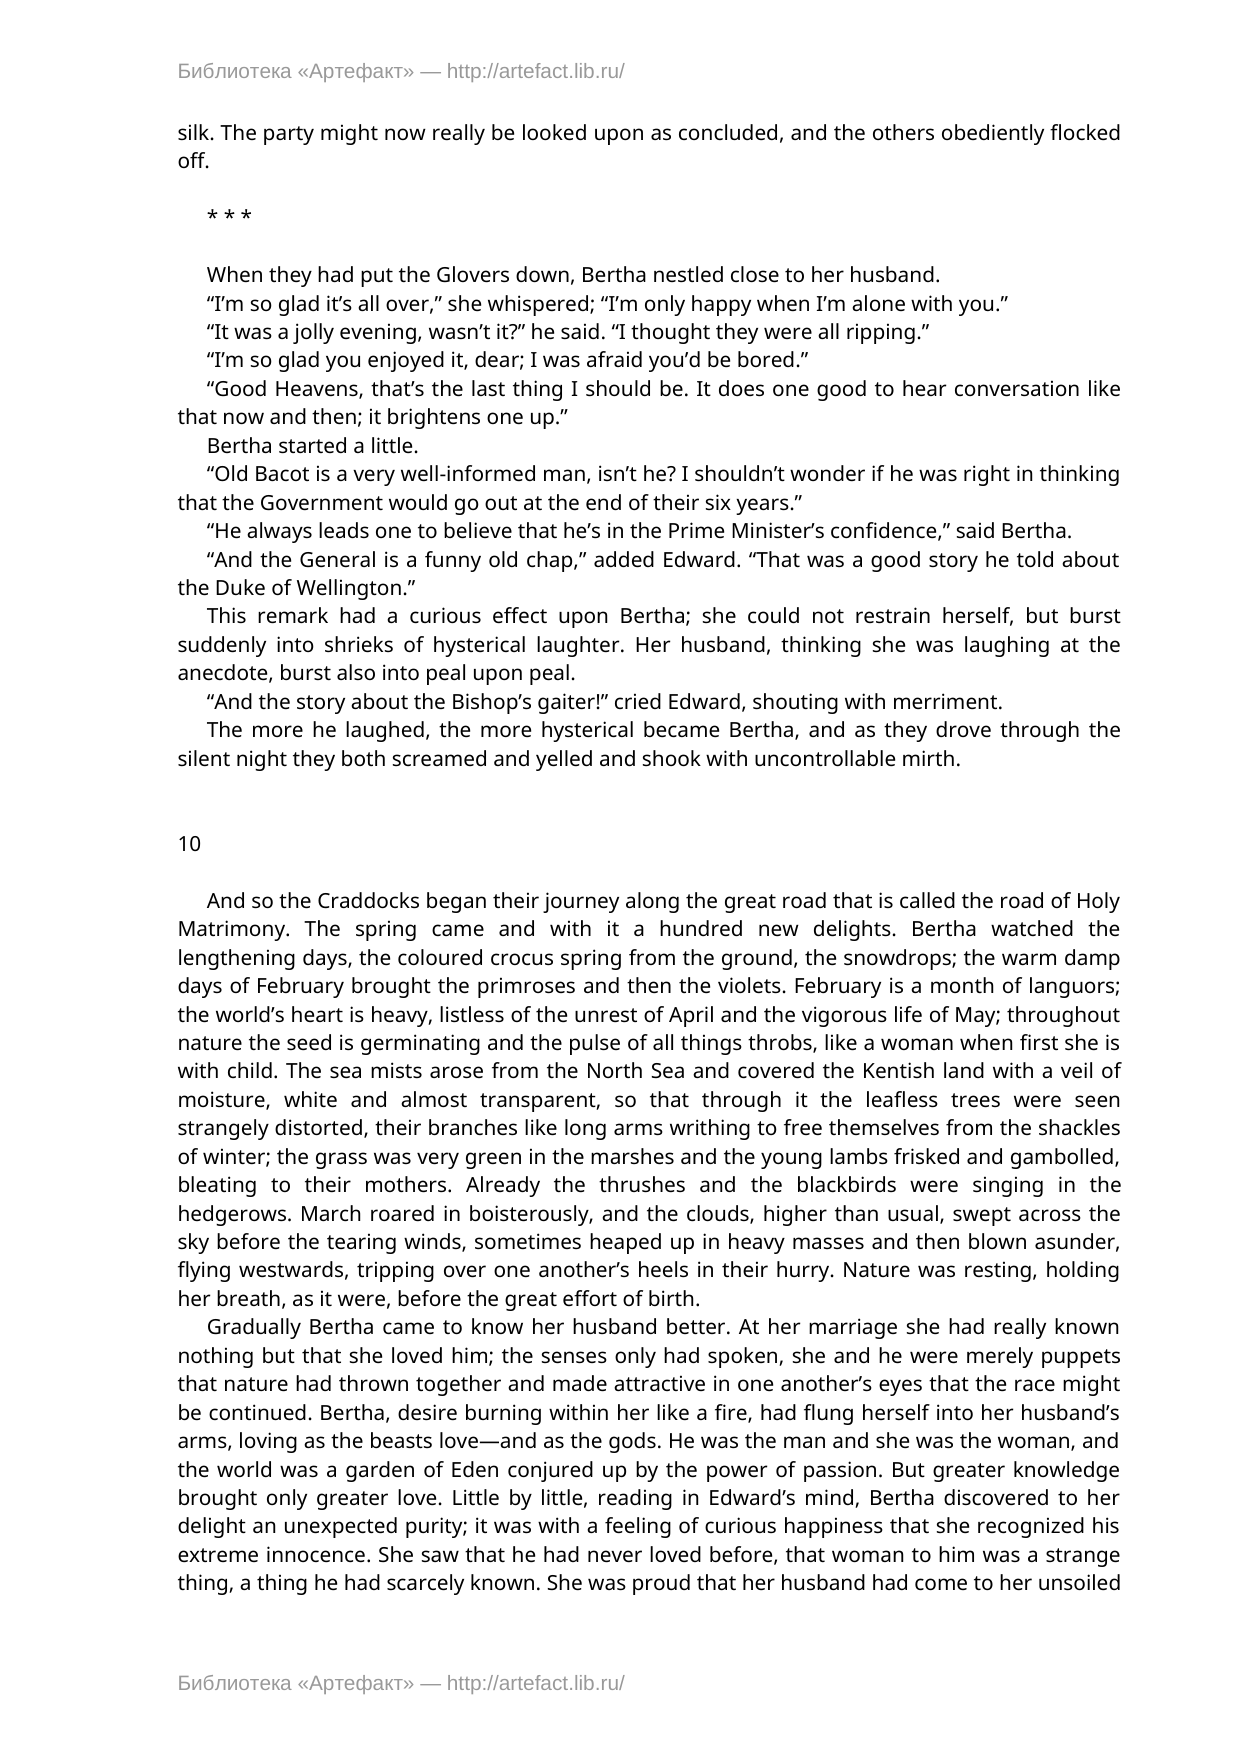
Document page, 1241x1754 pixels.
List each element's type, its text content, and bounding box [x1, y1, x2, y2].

text And so the Craddocks began their journey along the great road that is called the road of Holy Matrimony. The spring came and with it a hundred new delights. Bertha watched the lengthening days, the coloured crocus spring from the ground, the snowdrops; the warm damp days of February brought the primroses and then the violets. February is a month of languors; the world’s heart is heavy, listless of the unrest of April and the vigorous life of May; throughout nature the seed is germinating and the pulse of all things throbs, like a woman when first she is with child. The sea mists arose from the North Sea and covered the Kentish land with a veil of moisture, white and almost transparent, so that through it the leafless trees were seen strangely distorted, their branches like long arms writhing to free themselves from the shackles of winter; the grass was very green in the marshes and the young lambs frisked and gambolled, bleating to their mothers. Already the thrushes and the blackbirds were singing in the hedgerows. March roared in boisterously, and the clouds, higher than usual, swept across the sky before the tearing winds, sometimes heaped up in heavy masses and then blown asunder, flying westwards, tripping over one another’s heels in their hurry. Nature was resting, holding her breath, as it were, before the great effort of birth. [177, 886, 1122, 1312]
text “Old Bacot is a very well-informed man, isn’t he? I shouldn’t wonder if he was right in thinking that the Government would go out at the end of their six years.” [177, 459, 1122, 516]
text This remark had a curious effect upon Bertha; she could not restrain herself, but burst suddenly into shrieks of hysterical laughter. Her husband, thinking she was laughing at the anecdote, burst also into peal upon peal. [177, 602, 1122, 687]
text “It was a jolly evening, wasn’t it?” he said. “I thought they were all ripping.” [177, 317, 1122, 346]
text * * * [177, 203, 1122, 232]
text The more he laughed, the more hysterical became Bertha, and as they drove through the silent night they both screamed and yelled and shook with uncontrollable mirth. [177, 715, 1122, 772]
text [177, 1312, 1122, 1597]
text “He always leads one to believe that he’s in the Prime Minister’s confidence,” said Bertha. [177, 516, 1122, 545]
text “I’m so glad you enjoyed it, dear; I was afraid you’d be bored.” [177, 346, 1122, 374]
text “Good Heavens, that’s the last thing I should be. It does one good to hear conversation like that now and then; it brightens one up.” [177, 374, 1122, 431]
text “I’m so glad it’s all over,” she whispered; “I’m only happy when I’m alone with you.” [177, 289, 1122, 317]
text “And the story about the Bishop’s gaiter!” cried Edward, shouting with merriment. [177, 687, 1122, 715]
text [177, 118, 1122, 175]
subtitle 10 [177, 829, 1122, 857]
text Bertha started a little. [177, 431, 1122, 459]
text “And the General is a funny old chap,” added Edward. “That was a good story he told about the Duke of Wellington.” [177, 545, 1122, 602]
text When they had put the Glovers down, Bertha nestled close to her husband. [177, 260, 1122, 289]
